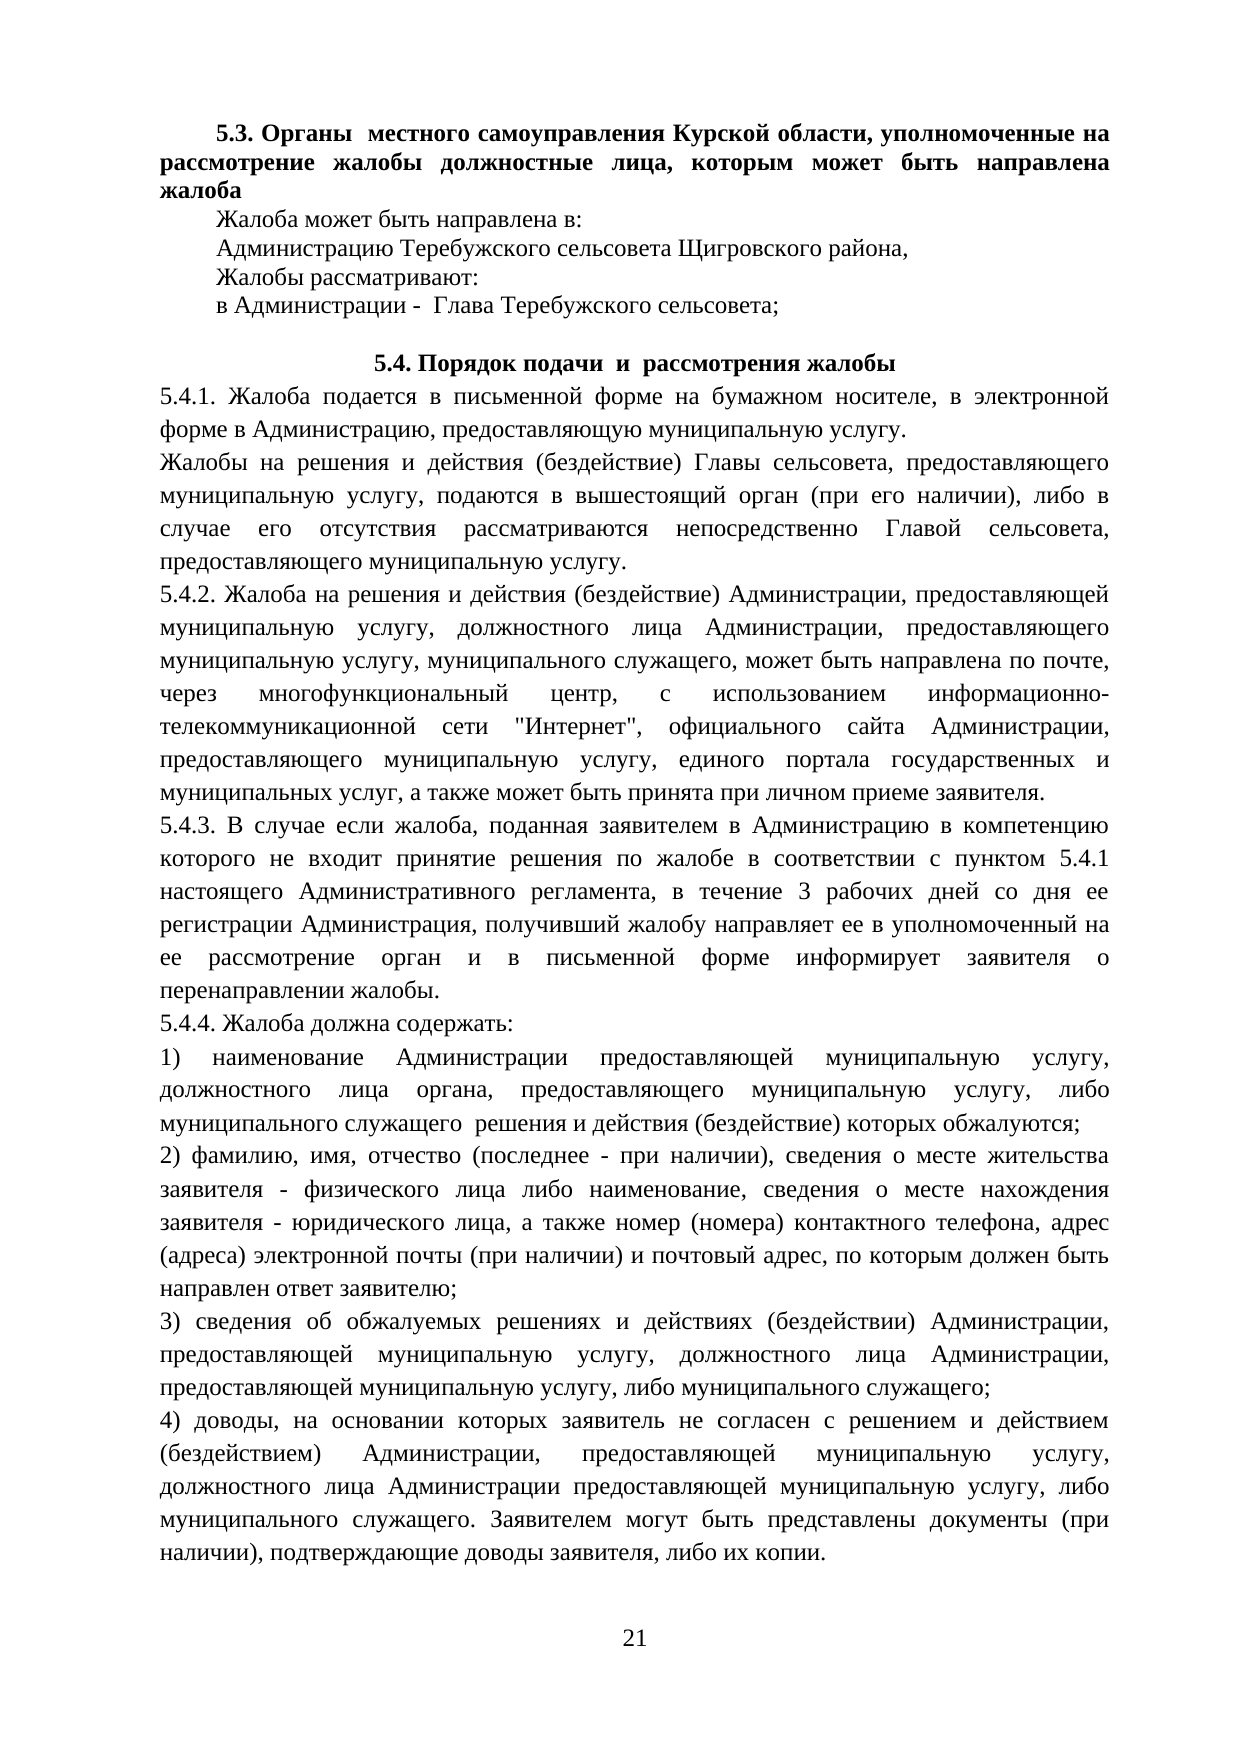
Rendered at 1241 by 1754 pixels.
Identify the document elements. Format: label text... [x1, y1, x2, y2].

text 2) фамилию, имя, отчество (последнее - при наличии), сведения о месте жительства заявителя - физического лица либо наименование, сведения о месте нахождения заявителя - юридического лица, а также номер (номера) контактного телефона, адрес (адреса) электронной почты (при наличии) и почтовый адрес, по которым должен быть направлен ответ заявителю; [159, 1141, 1110, 1301]
text 5.3. Органы местного самоуправления Курской области, уполномоченные на рассмотрение жалобы должностные лица, которым может быть направлена жалоба [159, 118, 1110, 204]
text в Администрации - Глава Теребужского сельсовета; [159, 291, 1110, 319]
text 4) доводы, на основании которых заявитель не согласен с решением и действием (бездействием) Администрации, предоставляющей муниципальную услугу, должностного лица Администрации предоставляющей муниципальную услугу, либо муниципального служащего. Заявителем могут быть представлены документы (при наличии), подтверждающие доводы заявителя, либо их копии. [159, 1405, 1110, 1566]
text Администрацию Теребужского сельсовета Щигровского района, [159, 233, 1110, 262]
text 5.4.2. Жалоба на решения и действия (бездействие) Администрации, предоставляющей муниципальную услугу, должностного лица Администрации, предоставляющего муниципальную услугу, муниципального служащего, может быть направлена по почте, через многофункциональный центр, с использованием информационно-телекоммуникационной сети "Интернет", официального сайта Администрации, предоставляющего муниципальную услугу, единого портала государственных и муниципальных услуг, а также может быть принята при личном приеме заявителя. [159, 579, 1110, 806]
text 5.4. Порядок подачи и рассмотрения жалобы [159, 348, 1110, 377]
text 5.4.3. В случае если жалоба, поданная заявителем в Администрацию в компетенцию которого не входит принятие решения по жалобе в соответствии с пунктом 5.4.1 настоящего Административного регламента, в течение 3 рабочих дней со дня ее регистрации Администрация, получивший жалобу направляет ее в уполномоченный на ее рассмотрение орган и в письменной форме информирует заявителя о перенаправлении жалобы. [159, 810, 1110, 1004]
text Жалобы на решения и действия (бездействие) Главы сельсовета, предоставляющего муниципальную услугу, подаются в вышестоящий орган (при его наличии), либо в случае его отсутствия рассматриваются непосредственно Главой сельсовета, предоставляющего муниципальную услугу. [159, 447, 1110, 575]
text 3) сведения об обжалуемых решениях и действиях (бездействии) Администрации, предоставляющей муниципальную услугу, должностного лица Администрации, предоставляющей муниципальную услугу, либо муниципального служащего; [159, 1306, 1110, 1401]
text 5.4.1. Жалоба подается в письменной форме на бумажном носителе, в электронной форме в Администрацию, предоставляющую муниципальную услугу. [159, 381, 1110, 443]
text 5.4.4. Жалоба должна содержать: [159, 1008, 1110, 1037]
text Жалобы рассматривают: [159, 262, 1110, 291]
text Жалоба может быть направлена в: [159, 204, 1110, 233]
text 1) наименование Администрации предоставляющей муниципальную услугу, должностного лица органа, предоставляющего муниципальную услугу, либо муниципального служащего решения и действия (бездействие) которых обжалуются; [159, 1042, 1110, 1136]
